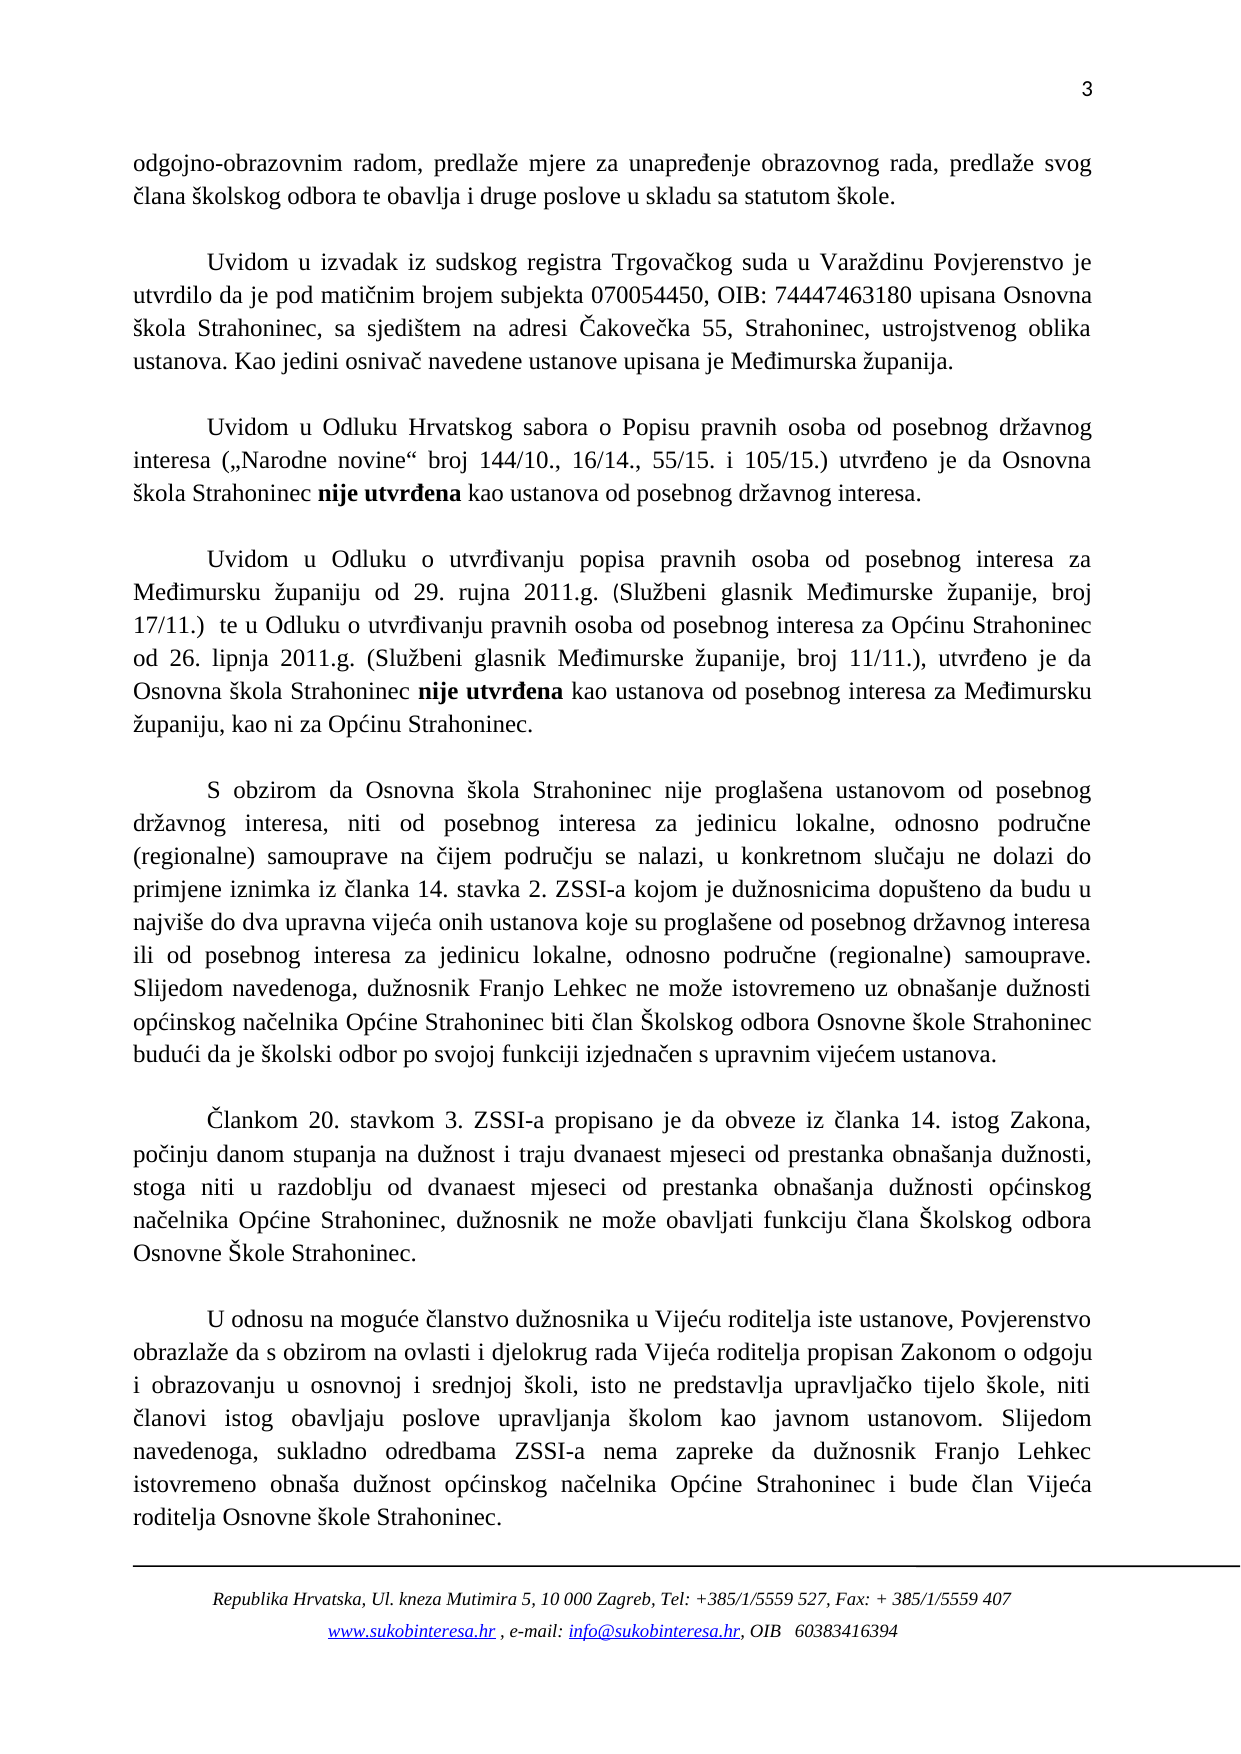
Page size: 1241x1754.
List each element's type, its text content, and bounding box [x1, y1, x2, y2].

text Uvidom u Odluku Hrvatskog sabora o Popisu pravnih osoba od posebnog državnog interesa („Narodne novine“ broj 144/10., 16/14., 55/15. i 105/15.) utvrđeno je da Osnovna škola Strahoninec nije utvrđena kao ustanova od posebnog državnog interesa. [133, 412, 1092, 507]
text U odnosu na moguće članstvo dužnosnika u Vijeću roditelja iste ustanove, Povjerenstvo obrazlaže da s obzirom na ovlasti i djelokrug rada Vijeća roditelja propisan Zakonom o odgoju i obrazovanju u osnovnoj i srednjoj školi, isto ne predstavlja upravljačko tijelo škole, niti članovi istog obavljaju poslove upravljanja školom kao javnom ustanovom. Slijedom navedenoga, sukladno odredbama ZSSI-a nema zapreke da dužnosnik Franjo Lehkec istovremeno obnaša dužnost općinskog načelnika Općine Strahoninec i bude član Vijeća roditelja Osnovne škole Strahoninec. [133, 1304, 1092, 1531]
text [133, 148, 1092, 209]
text Uvidom u Odluku o utvrđivanju popisa pravnih osoba od posebnog interesa za Međimursku županiju od 29. rujna 2011.g. (Službeni glasnik Međimurske županije, broj 17/11.) te u Odluku o utvrđivanju pravnih osoba od posebnog interesa za Općinu Strahoninec od 26. lipnja 2011.g. (Službeni glasnik Međimurske županije, broj 11/11.), utvrđeno je da Osnovna škola Strahoninec nije utvrđena kao ustanova od posebnog interesa za Međimursku županiju, kao ni za Općinu Strahoninec. [133, 544, 1092, 738]
text Uvidom u izvadak iz sudskog registra Trgovačkog suda u Varaždinu Povjerenstvo je utvrdilo da je pod matičnim brojem subjekta 070054450, OIB: 74447463180 upisana Osnovna škola Strahoninec, sa sjedištem na adresi Čakovečka 55, Strahoninec, ustrojstvenog oblika ustanova. Kao jedini osnivač navedene ustanove upisana je Međimurska županija. [133, 247, 1092, 374]
text S obzirom da Osnovna škola Strahoninec nije proglašena ustanovom od posebnog državnog interesa, niti od posebnog interesa za jedinicu lokalne, odnosno područne (regionalne) samouprave na čijem području se nalazi, u konkretnom slučaju ne dolazi do primjene iznimka iz članka 14. stavka 2. ZSSI-a kojom je dužnosnicima dopušteno da budu u najviše do dva upravna vijeća onih ustanova koje su proglašene od posebnog državnog interesa ili od posebnog interesa za jedinicu lokalne, odnosno područne (regionalne) samouprave. Slijedom navedenoga, dužnosnik Franjo Lehkec ne može istovremeno uz obnašanje dužnosti općinskog načelnika Općine Strahoninec biti član Školskog odbora Osnovne škole Strahoninec budući da je školski odbor po svojoj funkciji izjednačen s upravnim vijećem ustanova. [133, 775, 1092, 1068]
text Člankom 20. stavkom 3. ZSSI-a propisano je da obveze iz članka 14. istog Zakona, počinju danom stupanja na dužnost i traju dvanaest mjeseci od prestanka obnašanja dužnosti, stoga niti u razdoblju od dvanaest mjeseci od prestanka obnašanja dužnosti općinskog načelnika Općine Strahoninec, dužnosnik ne može obavljati funkciju člana Školskog odbora Osnovne Škole Strahoninec. [133, 1106, 1092, 1266]
